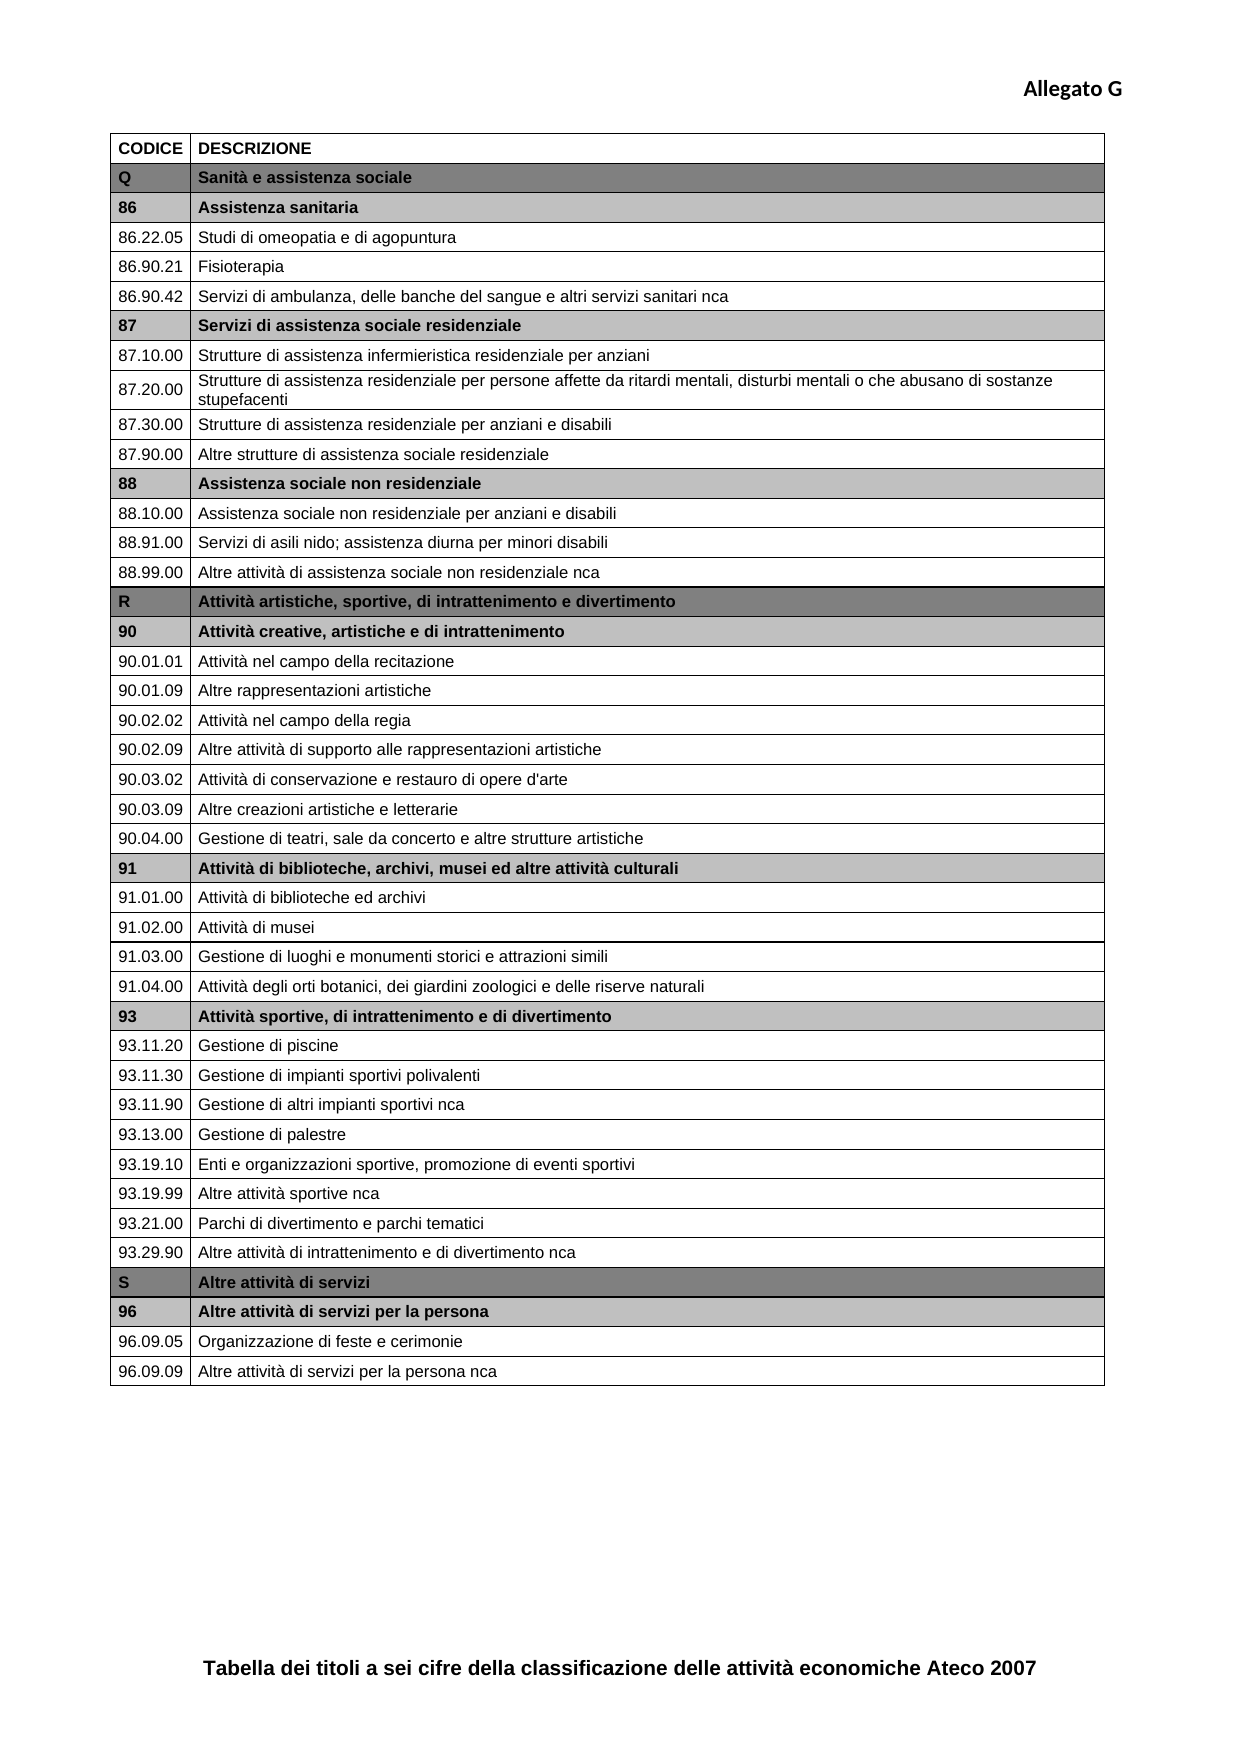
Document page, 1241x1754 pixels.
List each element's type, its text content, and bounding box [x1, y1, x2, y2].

table_cell Altre attività di intrattenimento e di divertimento nca [191, 1238, 1104, 1267]
table_cell Gestione di teatri, sale da concerto e altre strutture artistiche [191, 824, 1104, 853]
table_cell Altre attività sportive nca [191, 1179, 1104, 1208]
table_cell 93.11.90 [111, 1090, 190, 1119]
table_cell Servizi di asili nido; assistenza diurna per minori disabili [191, 528, 1104, 557]
table_cell Attività creative, artistiche e di intrattenimento [191, 617, 1104, 646]
table_cell Altre strutture di assistenza sociale residenziale [191, 440, 1104, 468]
table_cell 87.10.00 [111, 341, 190, 369]
table_cell 90.01.09 [111, 676, 190, 705]
table_cell Attività di biblioteche, archivi, musei ed altre attività culturali [191, 854, 1104, 882]
table_cell Gestione di palestre [191, 1120, 1104, 1148]
table_cell 93 [111, 1002, 190, 1030]
table_cell 87.30.00 [111, 410, 190, 438]
table_cell Enti e organizzazioni sportive, promozione di eventi sportivi [191, 1150, 1104, 1178]
table_cell 91.04.00 [111, 972, 190, 1001]
table_cell 90.01.01 [111, 647, 190, 675]
table_cell Attività nel campo della recitazione [191, 647, 1104, 675]
table_cell 90.02.02 [111, 706, 190, 734]
table_cell Altre attività di servizi per la persona nca [191, 1357, 1104, 1385]
table_cell Attività sportive, di intrattenimento e di divertimento [191, 1002, 1104, 1030]
table_cell Attività degli orti botanici, dei giardini zoologici e delle riserve naturali [191, 972, 1104, 1001]
table_header DESCRIZIONE [191, 134, 1104, 162]
table_cell Gestione di altri impianti sportivi nca [191, 1090, 1104, 1119]
table_cell Parchi di divertimento e parchi tematici [191, 1209, 1104, 1237]
table_cell 90.03.02 [111, 765, 190, 793]
table_cell 90.02.09 [111, 735, 190, 764]
table_cell Altre rappresentazioni artistiche [191, 676, 1104, 705]
table_cell 90.03.09 [111, 795, 190, 823]
table_cell Altre attività di supporto alle rappresentazioni artistiche [191, 735, 1104, 764]
table_cell Assistenza sociale non residenziale [191, 469, 1104, 498]
table_cell 88 [111, 469, 190, 498]
table_cell 88.99.00 [111, 558, 190, 586]
table_cell Strutture di assistenza infermieristica residenziale per anziani [191, 341, 1104, 369]
table_cell 87.90.00 [111, 440, 190, 468]
table_cell 86.90.42 [111, 282, 190, 310]
table_cell Studi di omeopatia e di agopuntura [191, 223, 1104, 251]
table_cell 91.02.00 [111, 913, 190, 941]
table_cell Assistenza sanitaria [191, 193, 1104, 222]
table_cell Q [111, 164, 190, 192]
table_cell 87 [111, 311, 190, 340]
table_cell Attività di biblioteche ed archivi [191, 883, 1104, 912]
table_cell Fisioterapia [191, 252, 1104, 281]
table_cell Altre attività di servizi [191, 1268, 1104, 1296]
table_cell 93.13.00 [111, 1120, 190, 1148]
table_cell 93.19.10 [111, 1150, 190, 1178]
table_cell 91 [111, 854, 190, 882]
table_cell Strutture di assistenza residenziale per anziani e disabili [191, 410, 1104, 438]
table_cell Attività di conservazione e restauro di opere d'arte [191, 765, 1104, 793]
table_cell S [111, 1268, 190, 1296]
table_cell 90.04.00 [111, 824, 190, 853]
table_cell 86.90.21 [111, 252, 190, 281]
table_cell 96.09.05 [111, 1327, 190, 1356]
table_cell 93.11.20 [111, 1031, 190, 1060]
table_cell Organizzazione di feste e cerimonie [191, 1327, 1104, 1356]
table_cell Attività nel campo della regia [191, 706, 1104, 734]
table_cell 88.91.00 [111, 528, 190, 557]
table_cell 96.09.09 [111, 1357, 190, 1385]
table_cell 86 [111, 193, 190, 222]
table_cell 93.11.30 [111, 1061, 190, 1089]
table_cell Altre creazioni artistiche e letterarie [191, 795, 1104, 823]
table_cell Servizi di assistenza sociale residenziale [191, 311, 1104, 340]
table_cell R [111, 588, 190, 616]
table_cell Sanità e assistenza sociale [191, 164, 1104, 192]
table_cell 86.22.05 [111, 223, 190, 251]
table_cell Servizi di ambulanza, delle banche del sangue e altri servizi sanitari nca [191, 282, 1104, 310]
table_cell 88.10.00 [111, 499, 190, 527]
table_header CODICE [111, 134, 190, 162]
table_cell 91.03.00 [111, 943, 190, 971]
table_cell Altre attività di servizi per la persona [191, 1298, 1104, 1326]
table_cell 91.01.00 [111, 883, 190, 912]
table_cell Gestione di piscine [191, 1031, 1104, 1060]
table_cell Attività di musei [191, 913, 1104, 941]
table_cell 87.20.00 [111, 371, 190, 409]
table_cell Assistenza sociale non residenziale per anziani e disabili [191, 499, 1104, 527]
table_cell 93.21.00 [111, 1209, 190, 1237]
table_cell Altre attività di assistenza sociale non residenziale nca [191, 558, 1104, 586]
table_cell Gestione di impianti sportivi polivalenti [191, 1061, 1104, 1089]
table_cell Attività artistiche, sportive, di intrattenimento e divertimento [191, 588, 1104, 616]
table_cell Gestione di luoghi e monumenti storici e attrazioni simili [191, 943, 1104, 971]
table_cell 96 [111, 1298, 190, 1326]
table_cell 93.19.99 [111, 1179, 190, 1208]
table_cell 90 [111, 617, 190, 646]
table_cell Strutture di assistenza residenziale per persone affette da ritardi mentali, disturbi mentali o che abusano di sostanze stupefacenti [191, 371, 1104, 409]
table_cell 93.29.90 [111, 1238, 190, 1267]
